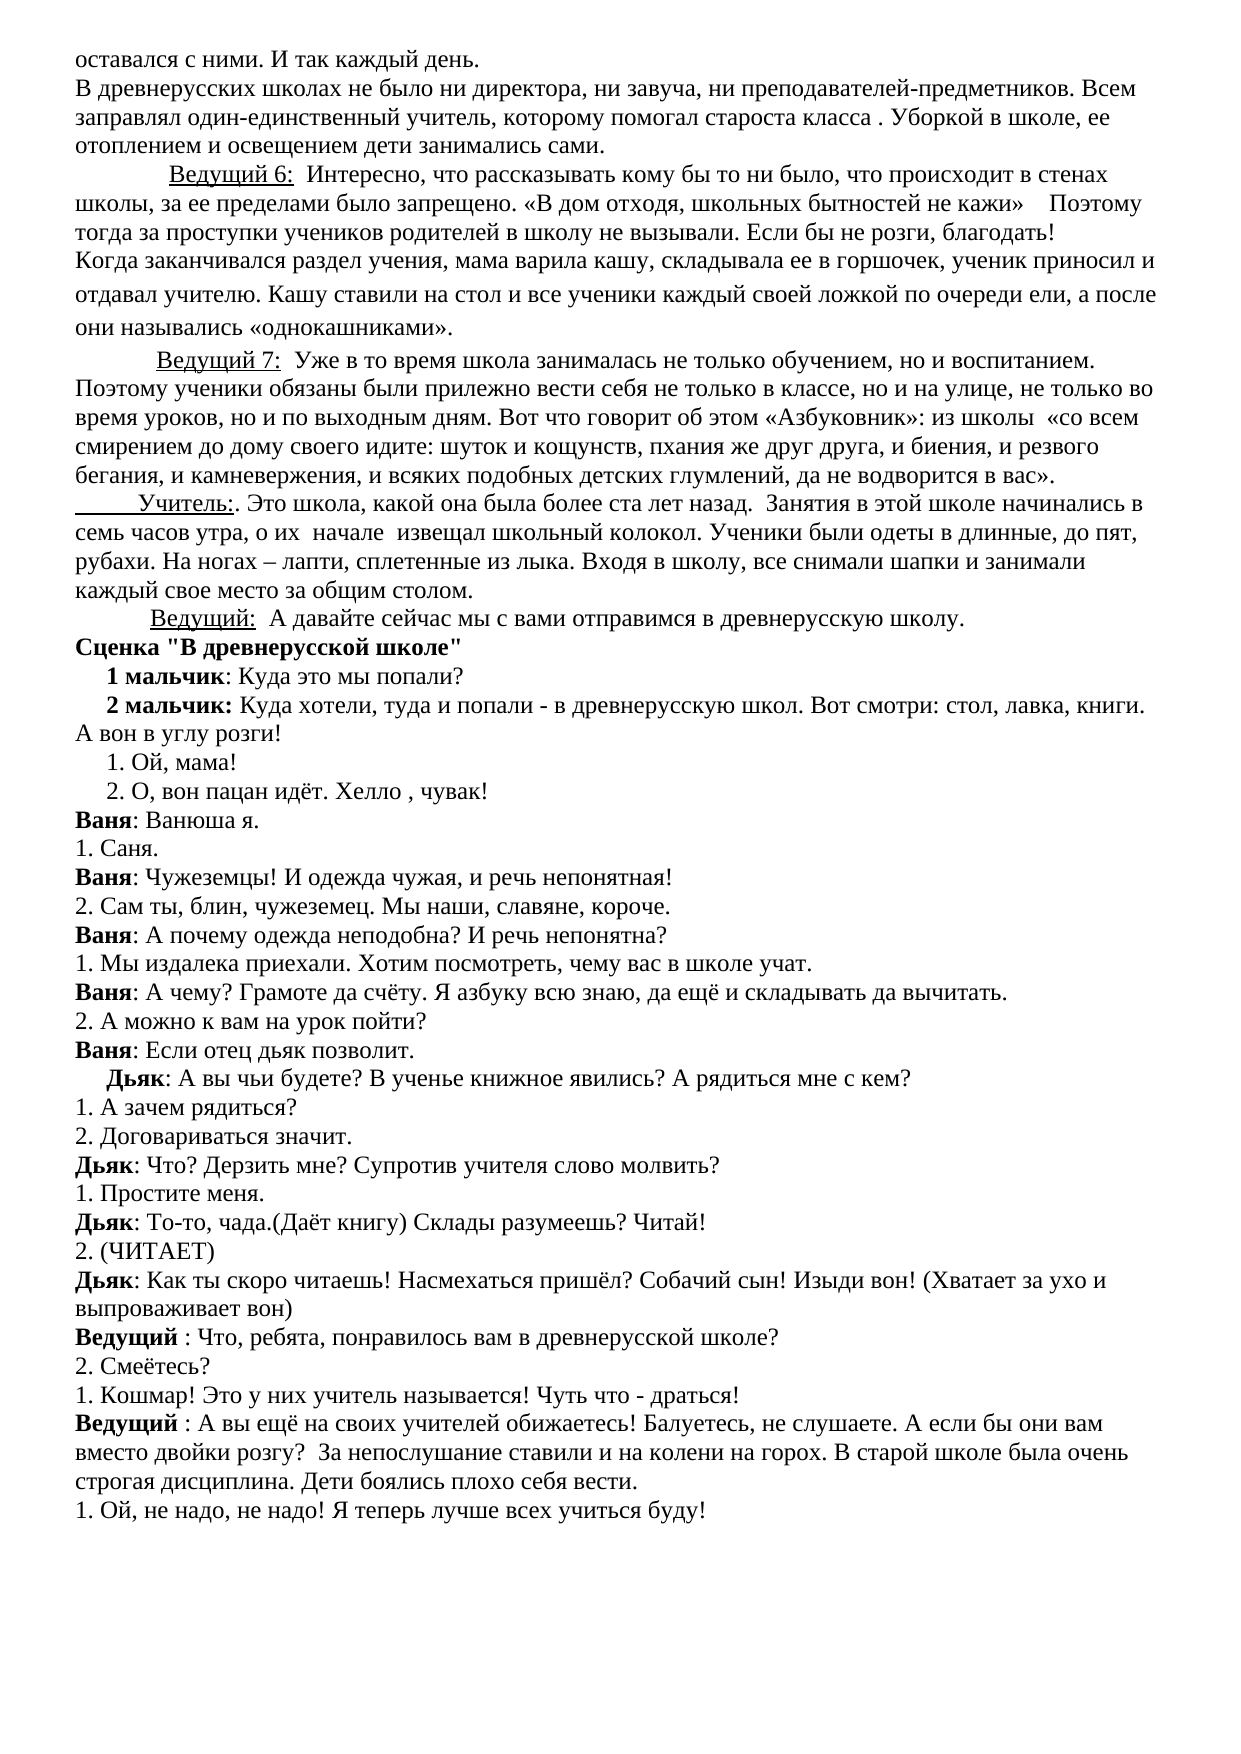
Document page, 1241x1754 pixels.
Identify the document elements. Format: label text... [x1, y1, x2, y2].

text 1. Кошмар! Это у них учитель называется! Чуть что - драться! [75, 1380, 1165, 1408]
text 2. О, вон пацан идёт. Хелло , чувак! [75, 776, 1165, 805]
text 1. Простите меня. [75, 1178, 1165, 1207]
text Дьяк: Что? Дерзить мне? Супротив учителя слово молвить? [75, 1150, 1165, 1178]
text 2. (ЧИТАЕТ) [75, 1236, 1165, 1265]
text 2. Сам ты, блин, чужеземец. Мы наши, славяне, короче. [75, 891, 1165, 920]
text 1. Ой, не надо, не надо! Я теперь лучше всех учиться буду! [75, 1495, 1165, 1523]
text Ваня: А чему? Грамоте да счёту. Я азбуку всю знаю, да ещё и складывать да вычитать. [75, 977, 1165, 1006]
text Дьяк: То-то, чада.(Даёт книгу) Склады разумеешь? Читай! [75, 1207, 1165, 1236]
text Сценка "В древнерусской школе" [75, 632, 1165, 661]
text 2. Договариваться значит. [75, 1121, 1165, 1150]
text Когда заканчивался раздел учения, мама варила кашу, складывала ее в горшочек, ученик приносил и отдавал учителю. Кашу ставили на стол и все ученики каждый своей ложкой по очереди ели, а после они назывались «однокашниками». [75, 246, 1165, 340]
text Ведущий : Что, ребята, понравилось вам в древнерусской школе? [75, 1322, 1165, 1351]
text 1 мальчик: Куда это мы попали? [75, 661, 1165, 690]
text Учитель:. Это школа, какой она была более ста лет назад. Занятия в этой школе начинались в семь часов утра, о их начале извещал школьный колокол. Ученики были одеты в длинные, до пят, рубахи. На ногах – лапти, сплетенные из лыка. Входя в школу, все снимали шапки и занимали каждый свое место за общим столом. [75, 488, 1165, 603]
text 2. А можно к вам на урок пойти? [75, 1006, 1165, 1035]
text 2. Смеётесь? [75, 1351, 1165, 1380]
text Ваня: А почему одежда неподобна? И речь непонятна? [75, 920, 1165, 948]
text Ведущий 7: Уже в то время школа занималась не только обучением, но и воспитанием. Поэтому ученики обязаны были прилежно вести себя не только в классе, но и на улице, не только во время уроков, но и по выходным дням. Вот что говорит об этом «Азбуковник»: из школы «со всем смирением до дому своего идите: шуток и кощунств, пхания же друг друга, и биения, и резвого бегания, и камневержения, и всяких подобных детских глумлений, да не водворится в вас». [75, 345, 1165, 488]
text Ваня: Чужеземцы! И одежда чужая, и речь непонятная! [75, 862, 1165, 891]
text 1. Мы издалека приехали. Хотим посмотреть, чему вас в школе учат. [75, 948, 1165, 977]
text 1. Саня. [75, 833, 1165, 862]
text Ваня: Ванюша я. [75, 805, 1165, 833]
text Ваня: Если отец дьяк позволит. [75, 1035, 1165, 1063]
text Дьяк: А вы чьи будете? В ученье книжное явились? А рядиться мне с кем? [75, 1063, 1165, 1092]
text 2 мальчик: Куда хотели, туда и попали - в древнерусскую школ. Вот смотри: стол, лавка, книги. А вон в углу розги! [75, 690, 1165, 747]
text Ведущий: А давайте сейчас мы с вами отправимся в древнерусскую школу. [75, 603, 1165, 632]
text 1. А зачем рядиться? [75, 1092, 1165, 1121]
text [75, 44, 1165, 246]
text Ведущий : А вы ещё на своих учителей обижаетесь! Балуетесь, не слушаете. А если бы они вам вместо двойки розгу? За непослушание ставили и на колени на горох. В старой школе была очень строгая дисциплина. Дети боялись плохо себя вести. [75, 1408, 1165, 1495]
text 1. Ой, мама! [75, 747, 1165, 776]
text Дьяк: Как ты скоро читаешь! Насмехаться пришёл? Собачий сын! Изыди вон! (Хватает за ухо и выпроваживает вон) [75, 1265, 1165, 1322]
